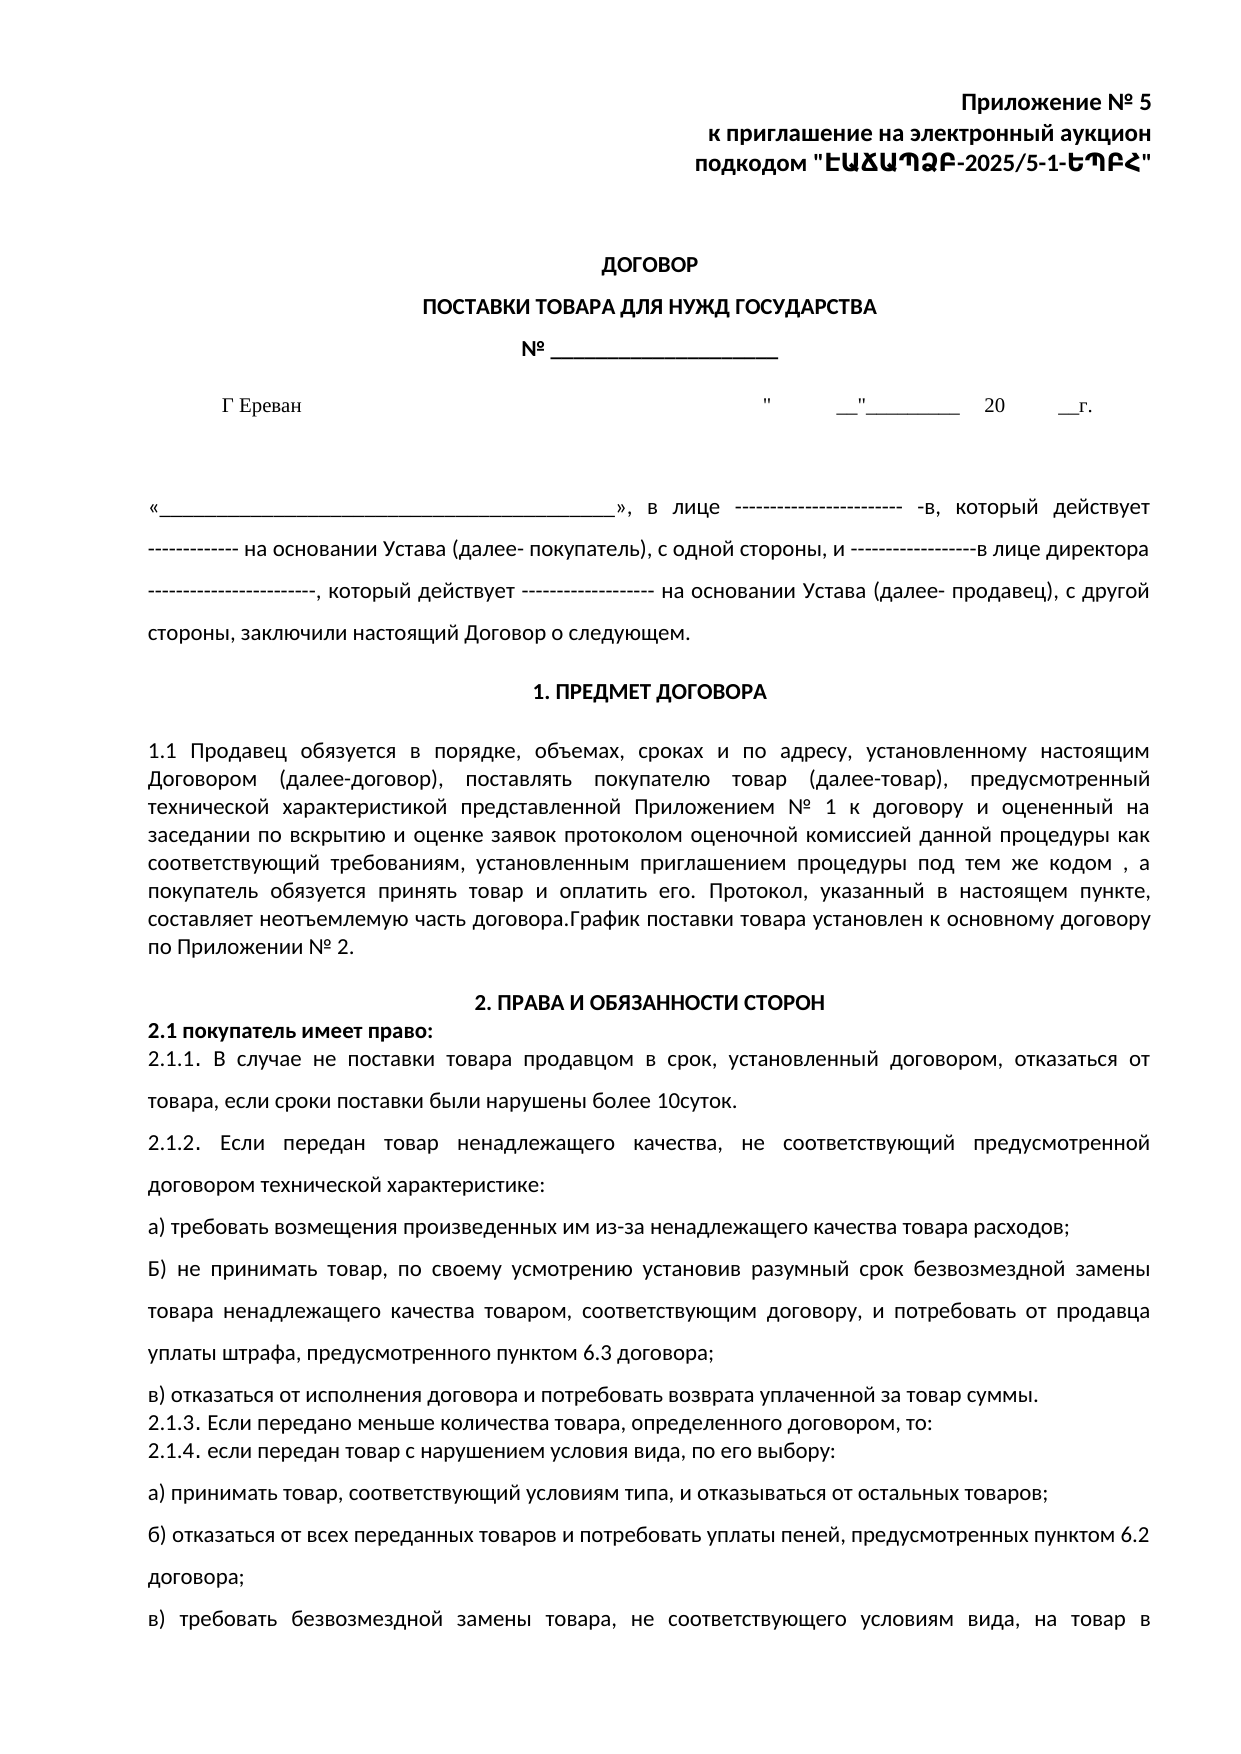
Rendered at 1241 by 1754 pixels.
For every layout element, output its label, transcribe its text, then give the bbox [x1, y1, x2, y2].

text Приложение № 5 [148, 86, 1152, 117]
text в) отказаться от исполнения договора и потребовать возврата уплаченной за товар суммы. [148, 1380, 1152, 1408]
text ПОСТАВКИ ТОВАРА ДЛЯ НУЖД ГОСУДАРСТВА [148, 292, 1152, 321]
list а) принимать товар, соответствующий условиям типа, и отказываться от остальных товаров; [148, 1478, 1152, 1506]
list Б) не принимать товар, по своему усмотрению установив разумный срок безвозмездной замены товара ненадлежащего качества товаром, соответствующим договору, и потребовать от продавца уплаты штрафа, предусмотренного пунктом 6.3 договора; [148, 1254, 1152, 1366]
list 2.1.2․ Если передан товар ненадлежащего качества, не соответствующий предусмотренной договором технической характеристике: [148, 1128, 1152, 1198]
text 1.1 Продавец обязуется в порядке, объемах, сроках и по адресу, установленному настоящим Договором (далее-договор), поставлять покупателю товар (далее-товар), предусмотренный технической характеристикой представленной Приложением № 1 к договору и оцененный на заседании по вскрытию и оценке заявок протоколом оценочной комиссией данной процедуры как соответствующий требованиям, установленным приглашением процедуры под тем же кодом , а покупатель обязуется принять товар и оплатить его. Протокол, указанный в настоящем пункте, составляет неотъемлемую часть договора.График поставки товара установлен к основному договору по Приложении № 2. [148, 736, 1152, 960]
table_header Г Ереван [136, 393, 620, 434]
text ДОГОВОР [148, 251, 1152, 278]
list 2.1.4․ если передан товар с нарушением условия вида, по его выбору: [148, 1436, 1152, 1464]
text к приглашение на электронный аукцион [177, 117, 1152, 147]
text 1. ПРЕДМЕТ ДОГОВОРА [148, 677, 1152, 705]
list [148, 1604, 1152, 1632]
table_header " __"_________ 20 __г. [620, 393, 1104, 434]
list а) требовать возмещения произведенных им из-за ненадлежащего качества товара расходов; [148, 1212, 1152, 1240]
text № ____________________ [148, 334, 1152, 362]
list 2.1.1․ В случае не поставки товара продавцом в срок, установленный договором, отказаться от товара, если сроки поставки были нарушены более 10суток. [148, 1044, 1152, 1114]
list б) отказаться от всех переданных товаров и потребовать уплаты пеней, предусмотренных пунктом 6.2 договора; [148, 1520, 1152, 1590]
text подкодом "ԷԱՃԱՊՁԲ-2025/5-1-ԵՊԲՀ" [177, 147, 1152, 178]
text «________________________________________», в лице ------------------------ -в, который действует ------------- на основании Устава (далее- покупатель), с одной стороны, и ------------------в лице директора ------------------------, который действует ------------------- на основании Устава (далее- продавец), с другой стороны, заключили настоящий Договор о следующем. [148, 492, 1152, 646]
list 2. ПРАВА И ОБЯЗАННОСТИ СТОРОН [148, 988, 1152, 1016]
text 2.1 покупатель имеет право: [148, 1016, 1152, 1044]
text 2.1.3․ Если передано меньше количества товара, определенного договором, то: [148, 1408, 1152, 1436]
